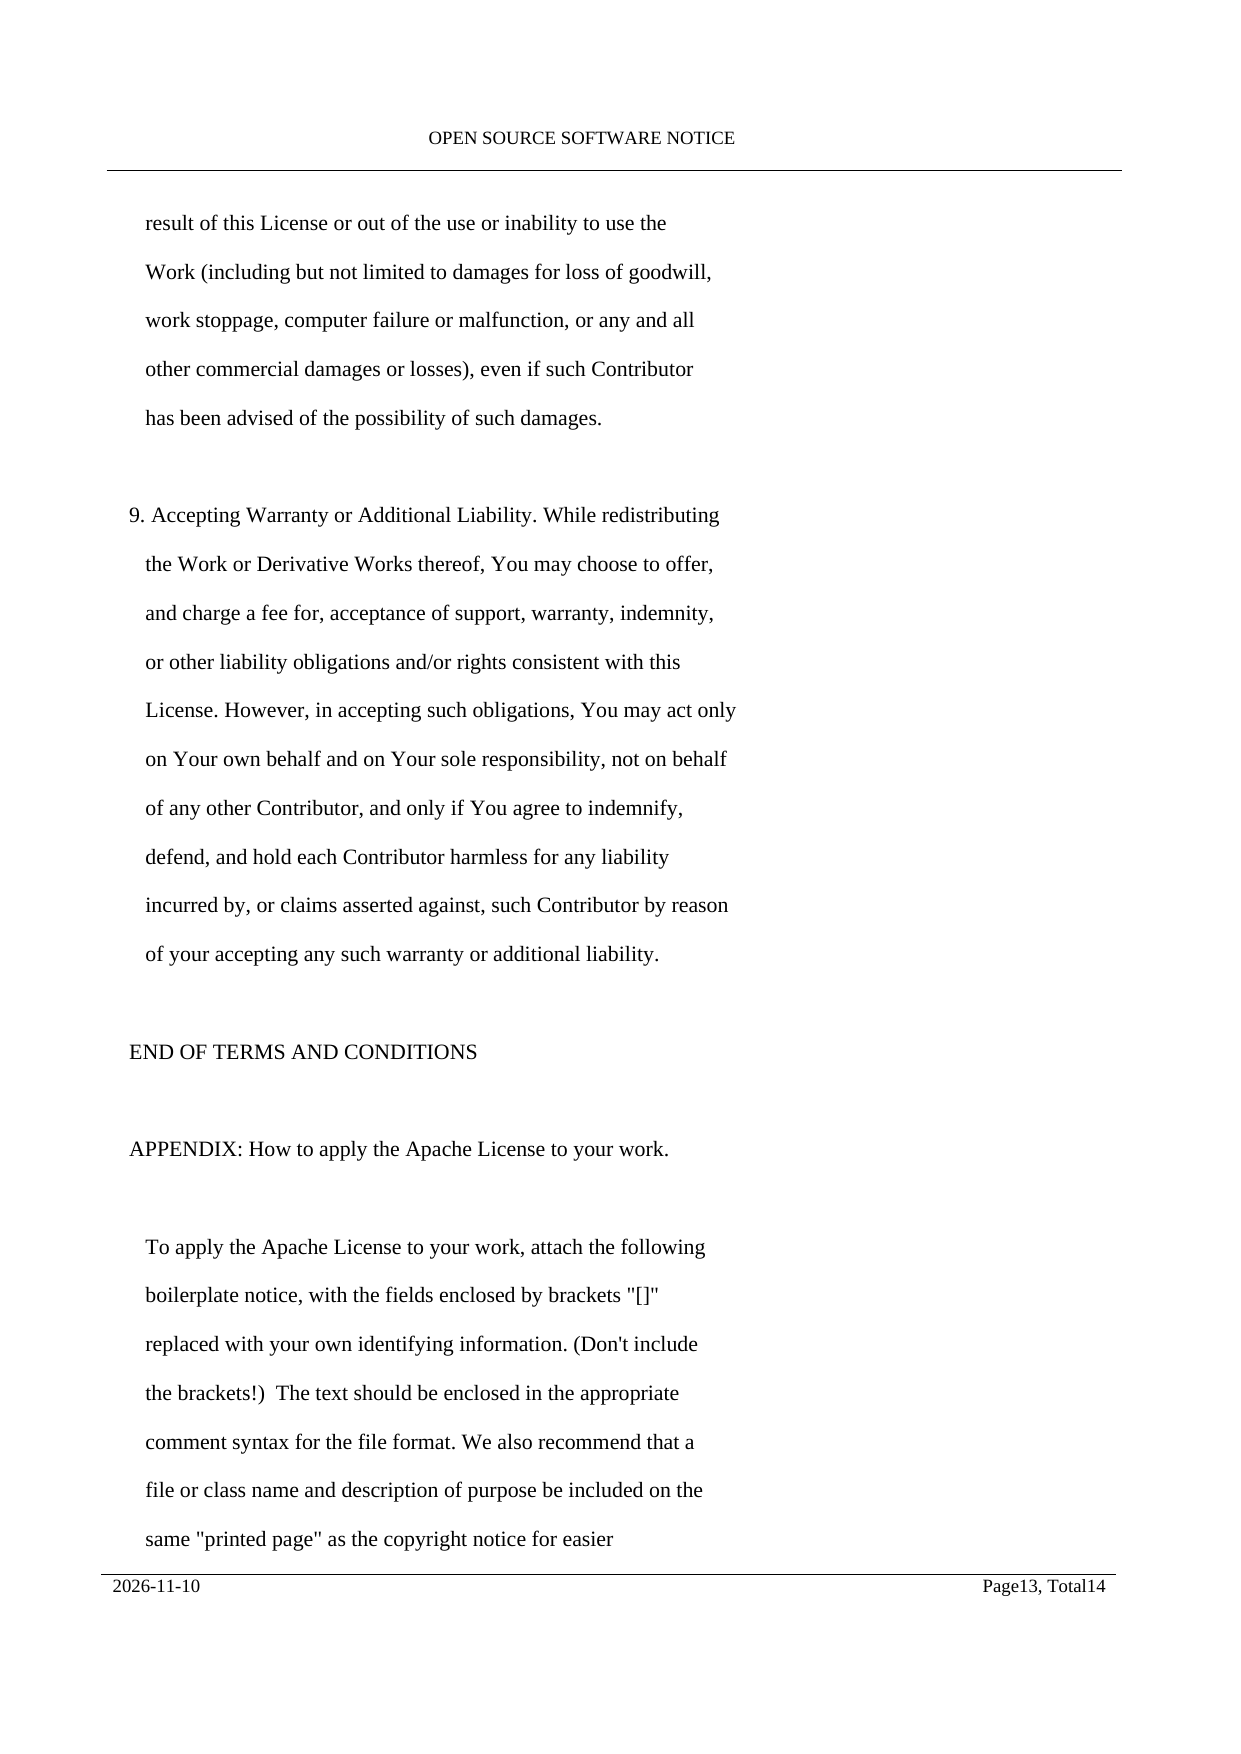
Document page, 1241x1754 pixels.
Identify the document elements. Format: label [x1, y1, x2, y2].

text [112, 206, 1128, 1555]
